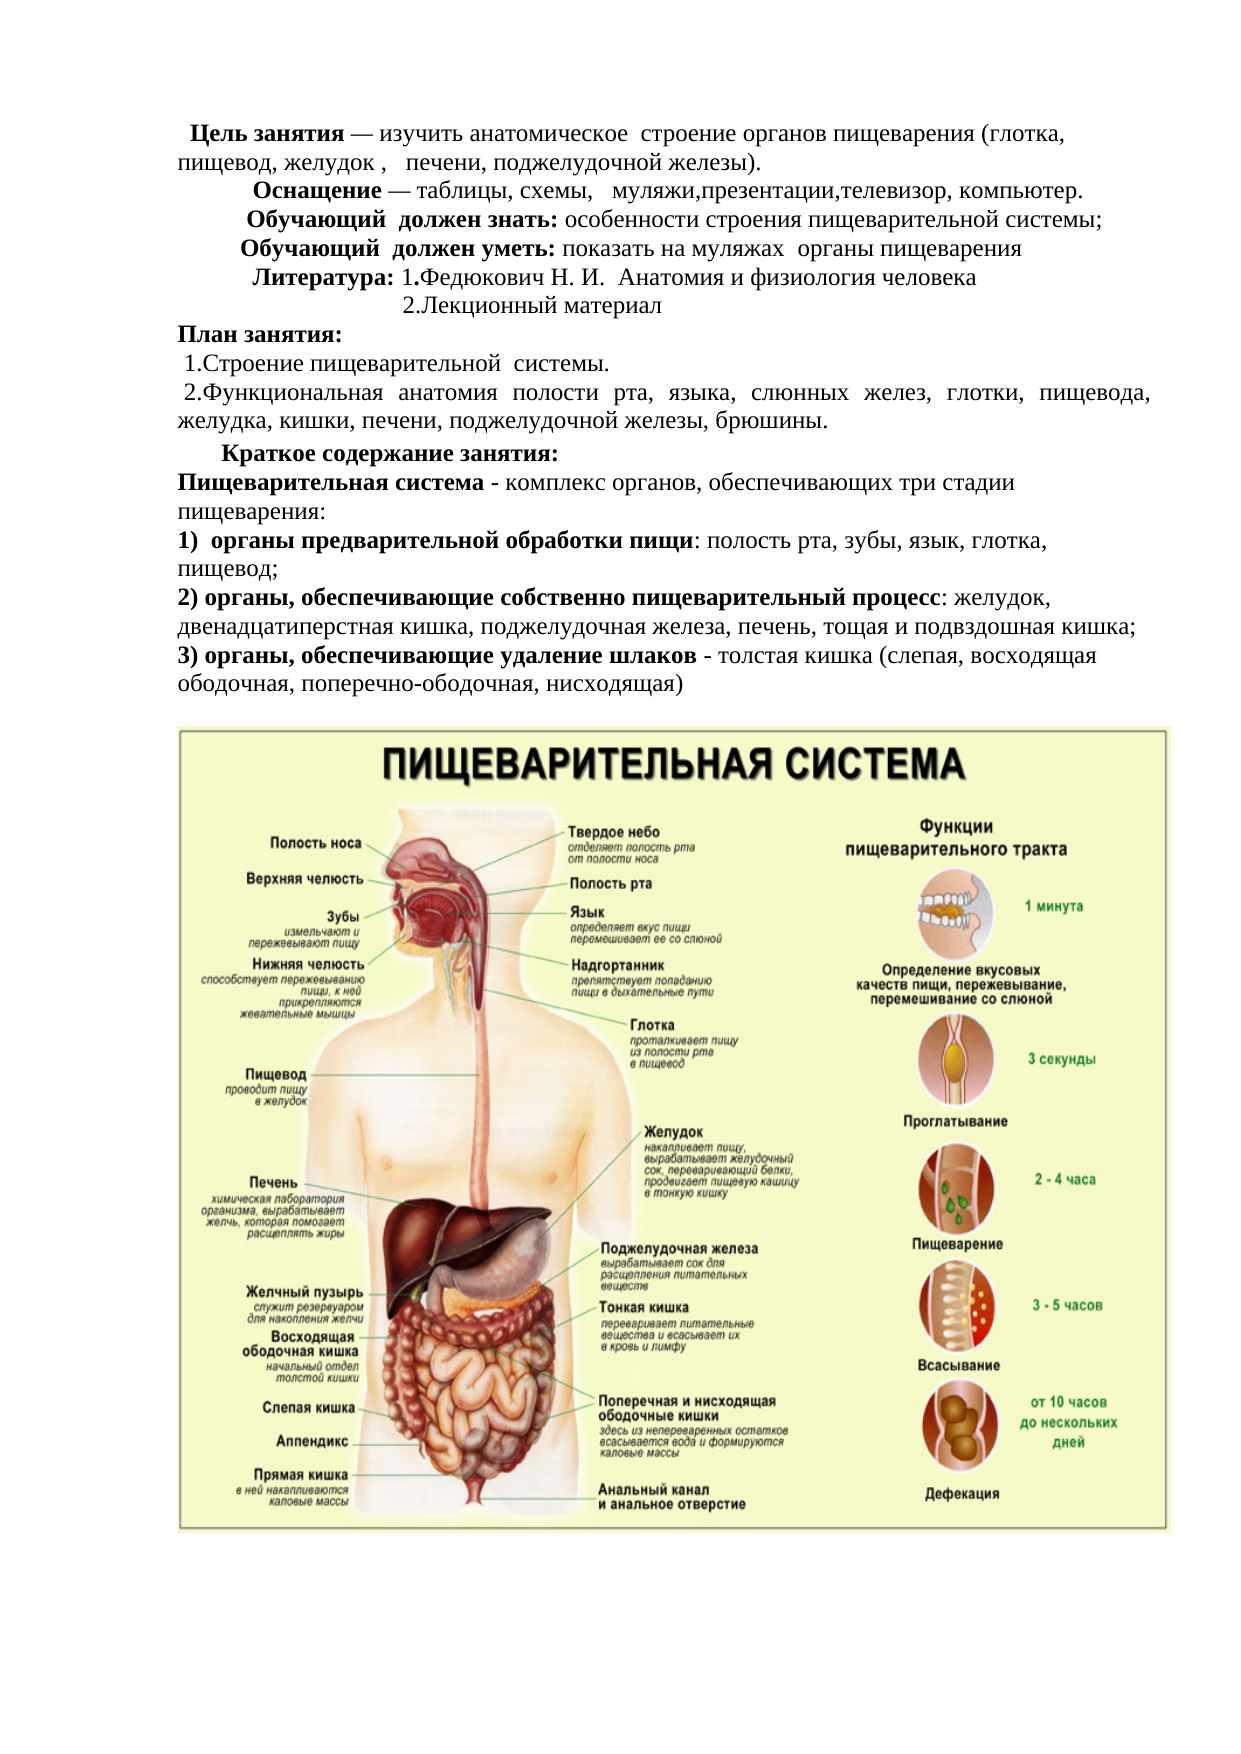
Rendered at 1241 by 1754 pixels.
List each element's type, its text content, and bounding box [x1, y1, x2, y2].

text План занятия: [177, 319, 1152, 348]
text 1) органы предварительной обработки пищи: полость рта, зубы, язык, глотка, пищевод; [177, 525, 1152, 582]
text 3) органы, обеспечивающие удаление шлаков - толстая кишка (слепая, восходящая ободочная, поперечно-ободочная, нисходящая) [177, 640, 1152, 697]
text Обучающий должен уметь: показать на муляжах органы пищеварения [177, 233, 1152, 262]
text 2.Функциональная анатомия полости рта, языка, слюнных желез, глотки, пищевода, желудка, кишки, печени, поджелудочной железы, брюшины. [177, 377, 1152, 434]
text 2) органы, обеспечивающие собственно пищеварительный процесс: желудок, двенадцатиперстная кишка, поджелудочная железа, печень, тощая и подвздошная кишка; [177, 582, 1152, 640]
text Цель занятия — изучить анатомическое строение органов пищеварения (глотка, пищевод, желудок , печени, поджелудочной железы). [177, 118, 1152, 176]
text Оснащение — таблицы, схемы, муляжи,презентации,телевизор, компьютер. [177, 176, 1152, 204]
text Обучающий должен знать: особенности строения пищеварительной системы; [177, 204, 1152, 233]
text Краткое содержание занятия: [177, 438, 1152, 467]
text Литература: 1.Федюкович Н. И. Анатомия и физиология человека [177, 262, 1152, 291]
picture [177, 726, 1171, 1533]
text Пищеварительная система - комплекс органов, обеспечивающих три стадии пищеварения: [177, 467, 1152, 525]
text 1.Строение пищеварительной системы. [177, 348, 1152, 377]
text 2.Лекционный материал [290, 291, 1152, 319]
